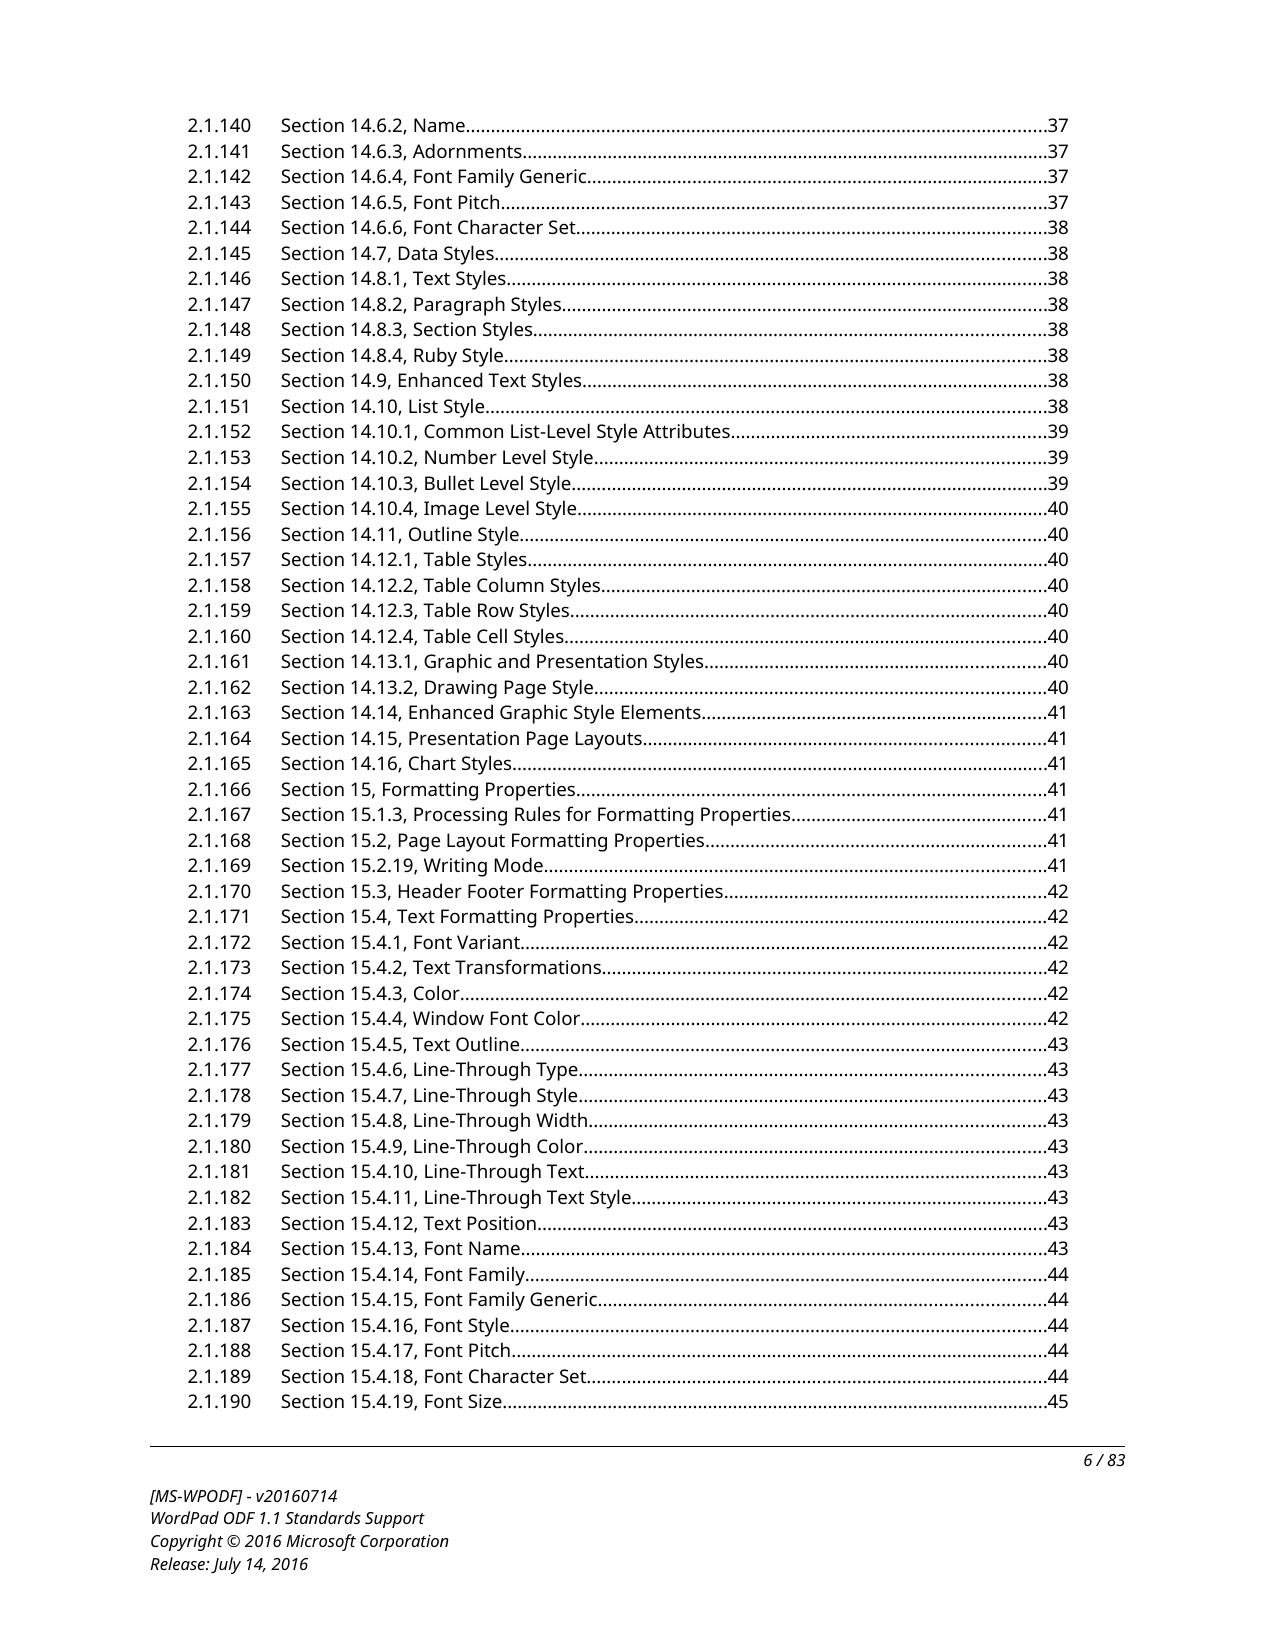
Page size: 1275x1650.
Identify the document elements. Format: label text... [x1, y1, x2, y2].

text 2.1.161 Section 14.13.1, Graphic and Presentation Styles 40 [187, 648, 1078, 674]
text 2.1.140 Section 14.6.2, Name 37 [187, 112, 1078, 138]
text 2.1.174 Section 15.4.3, Color 42 [187, 980, 1078, 1006]
text 2.1.160 Section 14.12.4, Table Cell Styles 40 [187, 623, 1078, 648]
text 2.1.168 Section 15.2, Page Layout Formatting Properties 41 [187, 827, 1078, 853]
text 2.1.151 Section 14.10, List Style 38 [187, 393, 1078, 419]
text 2.1.189 Section 15.4.18, Font Character Set 44 [187, 1363, 1078, 1388]
text 2.1.173 Section 15.4.2, Text Transformations 42 [187, 955, 1078, 980]
text 2.1.153 Section 14.10.2, Number Level Style 39 [187, 444, 1078, 470]
text 2.1.159 Section 14.12.3, Table Row Styles 40 [187, 597, 1078, 623]
text 2.1.156 Section 14.11, Outline Style 40 [187, 521, 1078, 546]
text 2.1.145 Section 14.7, Data Styles 38 [187, 240, 1078, 266]
text 2.1.185 Section 15.4.14, Font Family 44 [187, 1261, 1078, 1286]
text 2.1.157 Section 14.12.1, Table Styles 40 [187, 546, 1078, 572]
text 2.1.171 Section 15.4, Text Formatting Properties 42 [187, 904, 1078, 929]
text 2.1.172 Section 15.4.1, Font Variant 42 [187, 929, 1078, 955]
text 2.1.141 Section 14.6.3, Adornments 37 [187, 138, 1078, 163]
text 2.1.170 Section 15.3, Header Footer Formatting Properties 42 [187, 878, 1078, 904]
text 2.1.150 Section 14.9, Enhanced Text Styles 38 [187, 368, 1078, 393]
text 2.1.182 Section 15.4.11, Line-Through Text Style 43 [187, 1184, 1078, 1210]
text 2.1.144 Section 14.6.6, Font Character Set 38 [187, 214, 1078, 240]
text 2.1.152 Section 14.10.1, Common List-Level Style Attributes 39 [187, 419, 1078, 444]
text 2.1.162 Section 14.13.2, Drawing Page Style 40 [187, 674, 1078, 699]
text 2.1.163 Section 14.14, Enhanced Graphic Style Elements 41 [187, 699, 1078, 725]
text 2.1.176 Section 15.4.5, Text Outline 43 [187, 1031, 1078, 1057]
text 2.1.177 Section 15.4.6, Line-Through Type 43 [187, 1057, 1078, 1082]
text 2.1.166 Section 15, Formatting Properties 41 [187, 776, 1078, 802]
text 2.1.143 Section 14.6.5, Font Pitch 37 [187, 189, 1078, 214]
text 2.1.169 Section 15.2.19, Writing Mode 41 [187, 853, 1078, 878]
text 2.1.142 Section 14.6.4, Font Family Generic 37 [187, 163, 1078, 189]
text 2.1.186 Section 15.4.15, Font Family Generic 44 [187, 1286, 1078, 1312]
text 2.1.167 Section 15.1.3, Processing Rules for Formatting Properties 41 [187, 802, 1078, 827]
text 2.1.181 Section 15.4.10, Line-Through Text 43 [187, 1159, 1078, 1184]
text 2.1.175 Section 15.4.4, Window Font Color 42 [187, 1006, 1078, 1031]
text 2.1.164 Section 14.15, Presentation Page Layouts 41 [187, 725, 1078, 751]
text 2.1.188 Section 15.4.17, Font Pitch 44 [187, 1337, 1078, 1363]
text 2.1.179 Section 15.4.8, Line-Through Width 43 [187, 1108, 1078, 1133]
text 2.1.148 Section 14.8.3, Section Styles 38 [187, 317, 1078, 342]
text 2.1.149 Section 14.8.4, Ruby Style 38 [187, 342, 1078, 368]
text 2.1.190 Section 15.4.19, Font Size 45 [187, 1388, 1078, 1414]
text 2.1.154 Section 14.10.3, Bullet Level Style 39 [187, 470, 1078, 495]
text 2.1.183 Section 15.4.12, Text Position 43 [187, 1210, 1078, 1235]
text 2.1.147 Section 14.8.2, Paragraph Styles 38 [187, 291, 1078, 317]
text 2.1.155 Section 14.10.4, Image Level Style 40 [187, 495, 1078, 521]
text 2.1.180 Section 15.4.9, Line-Through Color 43 [187, 1133, 1078, 1159]
text 2.1.187 Section 15.4.16, Font Style 44 [187, 1312, 1078, 1337]
text 2.1.146 Section 14.8.1, Text Styles 38 [187, 266, 1078, 291]
text 2.1.178 Section 15.4.7, Line-Through Style 43 [187, 1082, 1078, 1108]
text 2.1.165 Section 14.16, Chart Styles 41 [187, 751, 1078, 776]
text 2.1.184 Section 15.4.13, Font Name 43 [187, 1235, 1078, 1261]
text 2.1.158 Section 14.12.2, Table Column Styles 40 [187, 572, 1078, 597]
